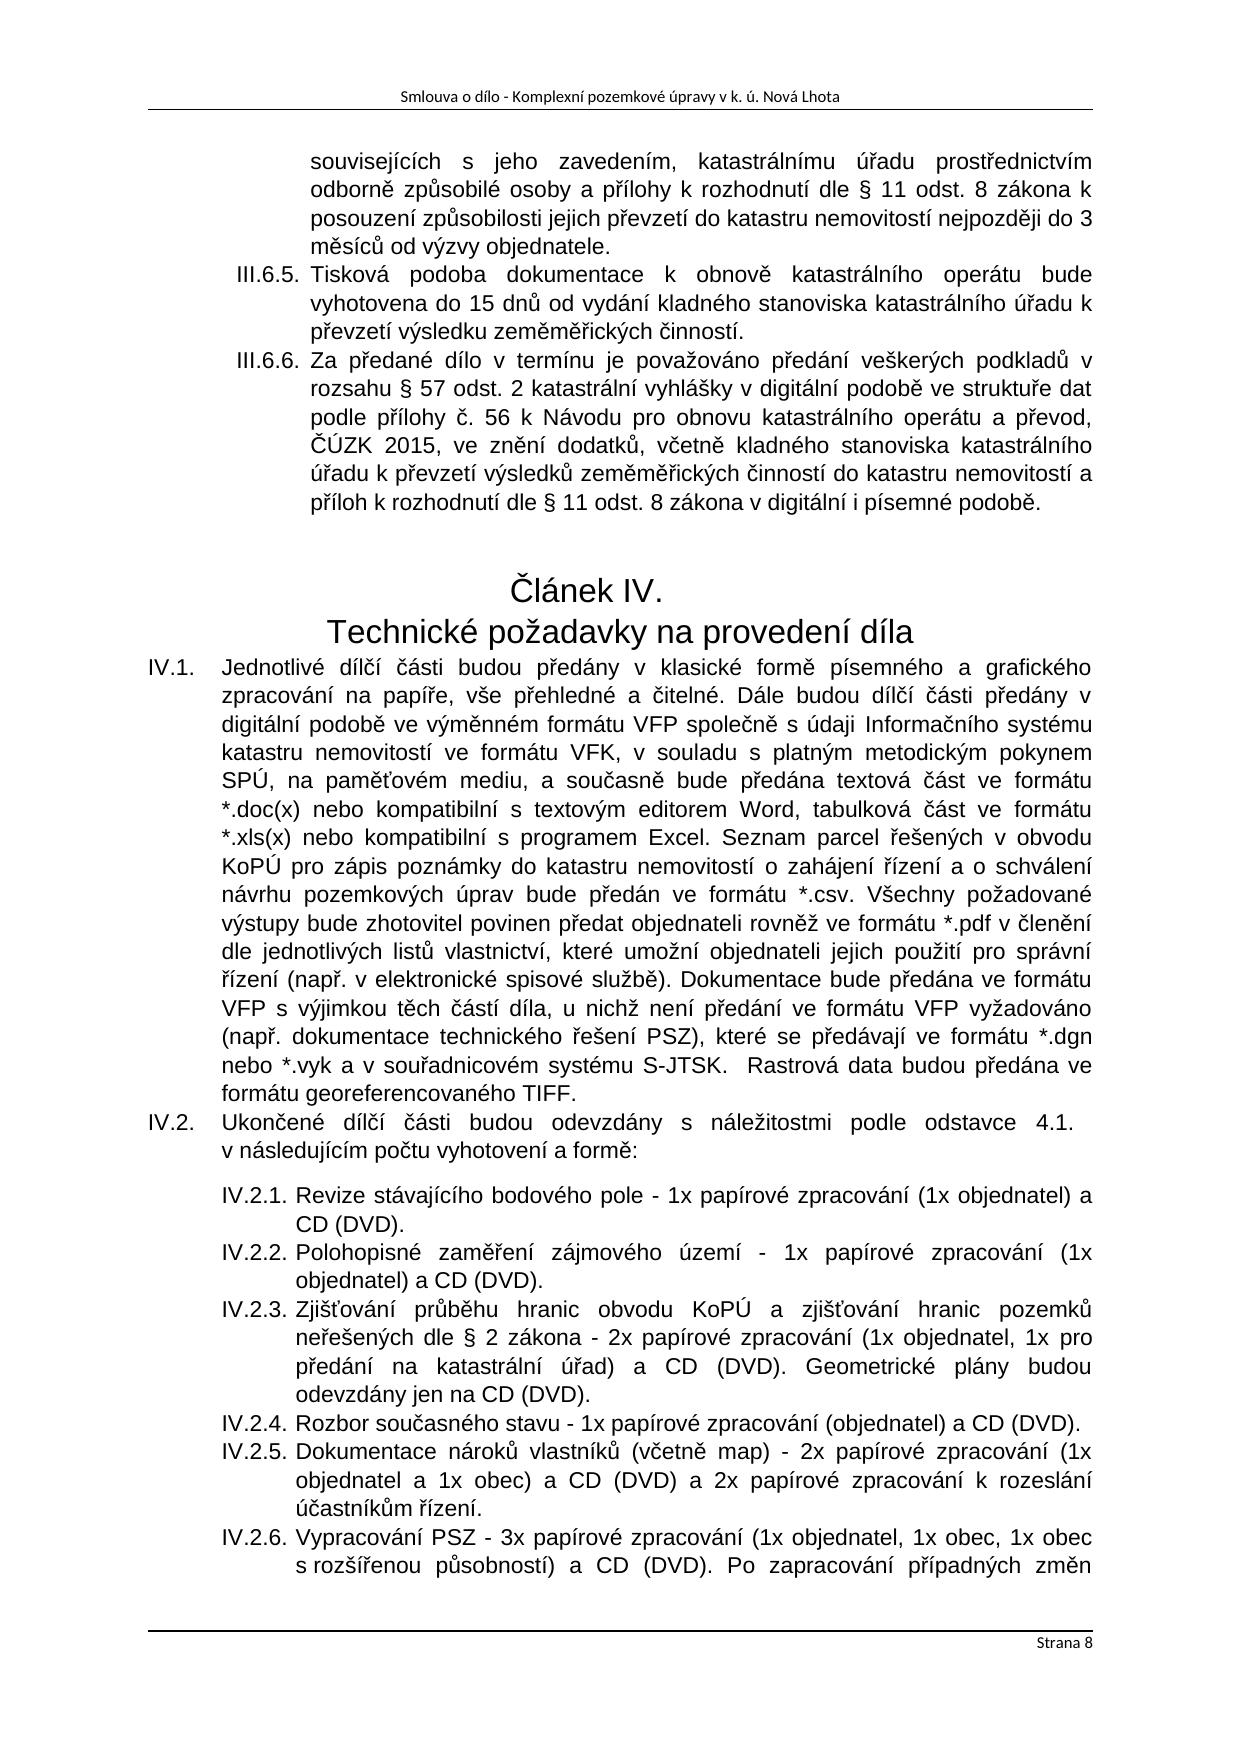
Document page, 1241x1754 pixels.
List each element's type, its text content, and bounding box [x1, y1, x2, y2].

text Zjišťování průběhu hranic obvodu KoPÚ a zjišťování hranic pozemků neřešených dle § 2 zákona - 2x papírové zpracování (1x objednatel, 1x pro předání na katastrální úřad) a CD (DVD). Geometrické plány budou odevzdány jen na CD (DVD). [221, 1296, 1093, 1408]
text Tisková podoba dokumentace k obnově katastrálního operátu bude vyhotovena do 15 dnů od vydání kladného stanoviska katastrálního úřadu k převzetí výsledku zeměměřických činností. [236, 261, 1093, 344]
subtitle Technické požadavky na provedení díla [148, 571, 1093, 651]
text Revize stávajícího bodového pole - 1x papírové zpracování (1x objednatel) a CD (DVD). [221, 1182, 1093, 1237]
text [221, 1523, 1093, 1578]
list Ukončené dílčí části budou odevzdány s náležitostmi podle odstavce 4.1. v následujícím počtu vyhotovení a formě: [148, 1109, 1093, 1163]
list Jednotlivé dílčí části budou předány v klasické formě písemného a grafického zpracování na papíře, vše přehledné a čitelné. Dále budou dílčí části předány v digitální podobě ve výměnném formátu VFP společně s údaji Informačního systému katastru nemovitostí ve formátu VFK, v souladu s platným metodickým pokynem SPÚ, na paměťovém mediu, a současně bude předána textová část ve formátu *.doc(x) nebo kompatibilní s textovým editorem Word, tabulková část ve formátu *.xls(x) nebo kompatibilní s programem Excel. Seznam parcel řešených v obvodu KoPÚ pro zápis poznámky do katastru nemovitostí o zahájení řízení a o schválení návrhu pozemkových úprav bude předán ve formátu *.csv. Všechny požadované výstupy bude zhotovitel povinen předat objednateli rovněž ve formátu *.pdf v členění dle jednotlivých listů vlastnictví, které umožní objednateli jejich použití pro správní řízení (např. v elektronické spisové službě). Dokumentace bude předána ve formátu VFP s výjimkou těch částí díla, u nichž není předání ve formátu VFP vyžadováno (např. dokumentace technického řešení PSZ), které se předávají ve formátu *.dgn nebo *.vyk a v souřadnicovém systému S-JTSK. Rastrová data budou předána ve formátu georeferencovaného TIFF. [148, 654, 1093, 1107]
text Dokumentace nároků vlastníků (včetně map) - 2x papírové zpracování (1x objednatel a 1x obec) a CD (DVD) a 2x papírové zpracování k rozeslání účastníkům řízení. [221, 1438, 1093, 1521]
text Polohopisné zaměření zájmového území - 1x papírové zpracování (1x objednatel) a CD (DVD). [221, 1239, 1093, 1294]
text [236, 148, 1093, 259]
text Rozbor současného stavu - 1x papírové zpracování (objednatel) a CD (DVD). [221, 1410, 1093, 1436]
text Za předané dílo v termínu je považováno předání veškerých podkladů v rozsahu § 57 odst. 2 katastrální vyhlášky v digitální podobě ve struktuře dat podle přílohy č. 56 k Návodu pro obnovu katastrálního operátu a převod, ČÚZK 2015, ve znění dodatků, včetně kladného stanoviska katastrálního úřadu k převzetí výsledků zeměměřických činností do katastru nemovitostí a příloh k rozhodnutí dle § 11 odst. 8 zákona v digitální i písemné podobě. [236, 347, 1093, 515]
